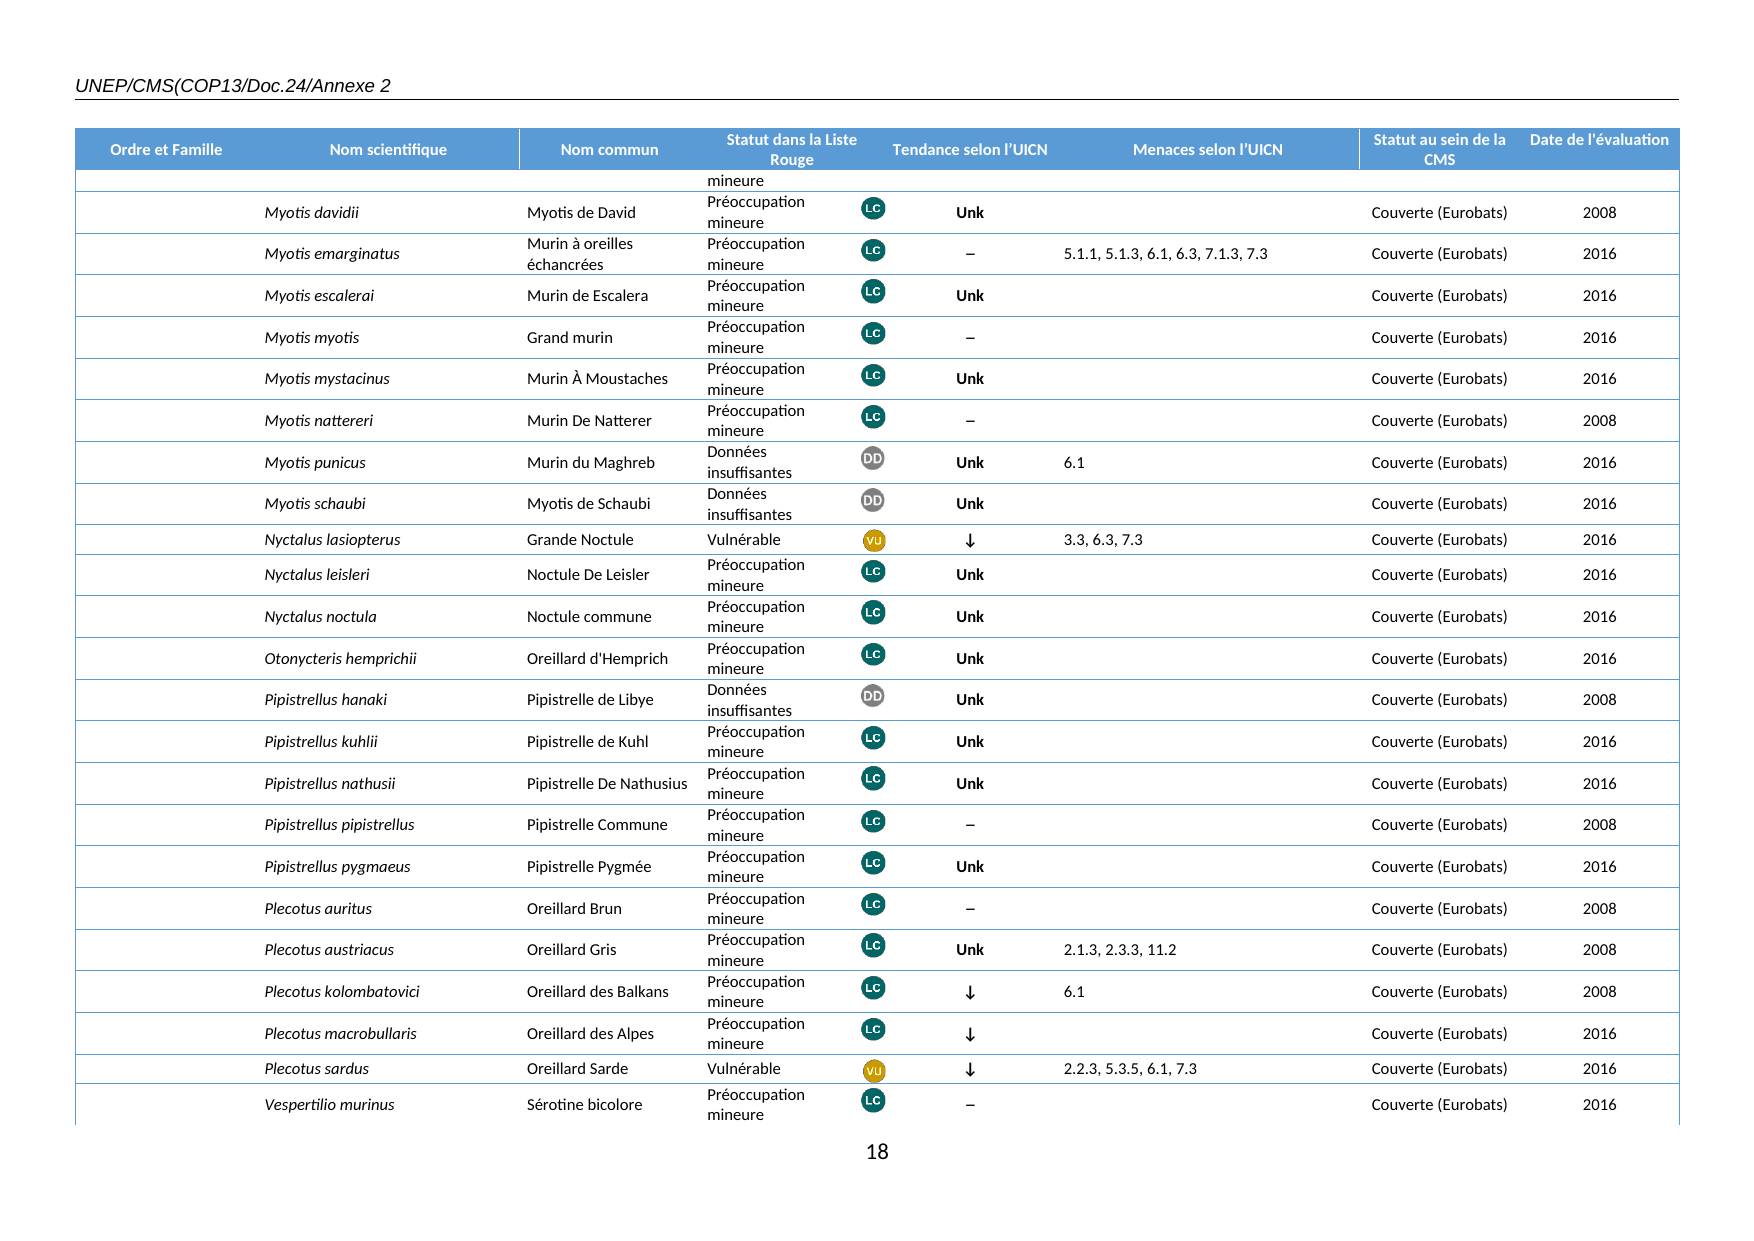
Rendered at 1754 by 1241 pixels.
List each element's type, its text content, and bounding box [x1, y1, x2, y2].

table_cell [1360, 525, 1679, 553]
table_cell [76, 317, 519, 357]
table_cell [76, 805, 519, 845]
picture [860, 1087, 886, 1113]
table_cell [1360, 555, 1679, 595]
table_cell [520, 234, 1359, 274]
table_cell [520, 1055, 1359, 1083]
table_header Nom scientifique [257, 129, 519, 169]
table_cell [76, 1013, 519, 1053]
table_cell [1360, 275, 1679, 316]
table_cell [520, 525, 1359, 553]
picture [860, 599, 886, 625]
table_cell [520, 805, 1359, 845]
picture [860, 766, 886, 791]
table_header Date de l'évaluation [1520, 129, 1679, 169]
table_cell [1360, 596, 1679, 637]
picture [860, 559, 886, 583]
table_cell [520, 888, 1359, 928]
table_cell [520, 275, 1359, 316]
table_header Ordre et Famille [76, 129, 257, 169]
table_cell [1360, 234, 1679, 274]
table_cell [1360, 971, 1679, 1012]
table_header Nom commun [520, 129, 700, 169]
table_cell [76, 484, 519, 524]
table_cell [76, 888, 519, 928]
picture [860, 1017, 886, 1041]
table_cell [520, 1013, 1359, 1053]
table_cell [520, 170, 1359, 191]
table_header Menaces selon l’UICN [1056, 129, 1359, 169]
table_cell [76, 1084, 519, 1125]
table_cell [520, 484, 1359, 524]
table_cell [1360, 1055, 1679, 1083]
picture [860, 363, 886, 387]
picture [860, 446, 886, 470]
picture [860, 809, 886, 833]
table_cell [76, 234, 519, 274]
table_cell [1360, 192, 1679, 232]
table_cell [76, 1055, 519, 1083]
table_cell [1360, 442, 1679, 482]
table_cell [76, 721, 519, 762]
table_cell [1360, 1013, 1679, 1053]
picture [860, 238, 886, 262]
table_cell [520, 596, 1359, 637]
picture [862, 1059, 886, 1083]
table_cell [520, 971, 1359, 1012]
picture [860, 932, 886, 958]
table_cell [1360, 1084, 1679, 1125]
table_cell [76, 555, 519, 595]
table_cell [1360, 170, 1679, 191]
picture [860, 196, 886, 220]
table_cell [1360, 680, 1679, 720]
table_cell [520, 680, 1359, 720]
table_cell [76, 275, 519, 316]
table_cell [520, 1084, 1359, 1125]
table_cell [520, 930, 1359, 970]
picture [860, 684, 886, 707]
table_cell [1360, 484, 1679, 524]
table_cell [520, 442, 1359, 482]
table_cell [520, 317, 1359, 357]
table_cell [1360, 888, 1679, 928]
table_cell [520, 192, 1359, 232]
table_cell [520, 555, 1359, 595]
table_header Statut au sein de la CMS [1360, 129, 1520, 169]
picture [860, 488, 886, 512]
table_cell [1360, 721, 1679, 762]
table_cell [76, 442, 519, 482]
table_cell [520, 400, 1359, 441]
picture [860, 851, 886, 875]
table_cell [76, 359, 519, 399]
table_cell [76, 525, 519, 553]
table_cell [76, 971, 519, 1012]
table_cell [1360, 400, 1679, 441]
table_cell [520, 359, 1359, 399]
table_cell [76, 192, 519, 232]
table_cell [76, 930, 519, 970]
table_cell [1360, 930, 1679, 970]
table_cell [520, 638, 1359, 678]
picture [860, 726, 886, 750]
table_header Statut dans la Liste Rouge [700, 129, 884, 169]
picture [860, 278, 886, 304]
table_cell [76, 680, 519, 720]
picture [860, 321, 886, 345]
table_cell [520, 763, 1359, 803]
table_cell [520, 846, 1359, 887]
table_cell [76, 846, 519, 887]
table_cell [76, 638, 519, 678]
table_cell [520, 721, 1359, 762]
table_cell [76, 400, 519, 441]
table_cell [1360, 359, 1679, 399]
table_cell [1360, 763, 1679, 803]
picture [860, 976, 886, 1000]
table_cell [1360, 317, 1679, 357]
picture [860, 642, 886, 666]
picture [862, 529, 886, 552]
picture [860, 404, 886, 429]
table_header Tendance selon l’UICN [884, 129, 1056, 169]
picture [860, 892, 886, 916]
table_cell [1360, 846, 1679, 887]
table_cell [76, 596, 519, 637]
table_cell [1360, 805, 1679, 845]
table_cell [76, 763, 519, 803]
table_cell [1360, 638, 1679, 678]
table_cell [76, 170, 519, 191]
